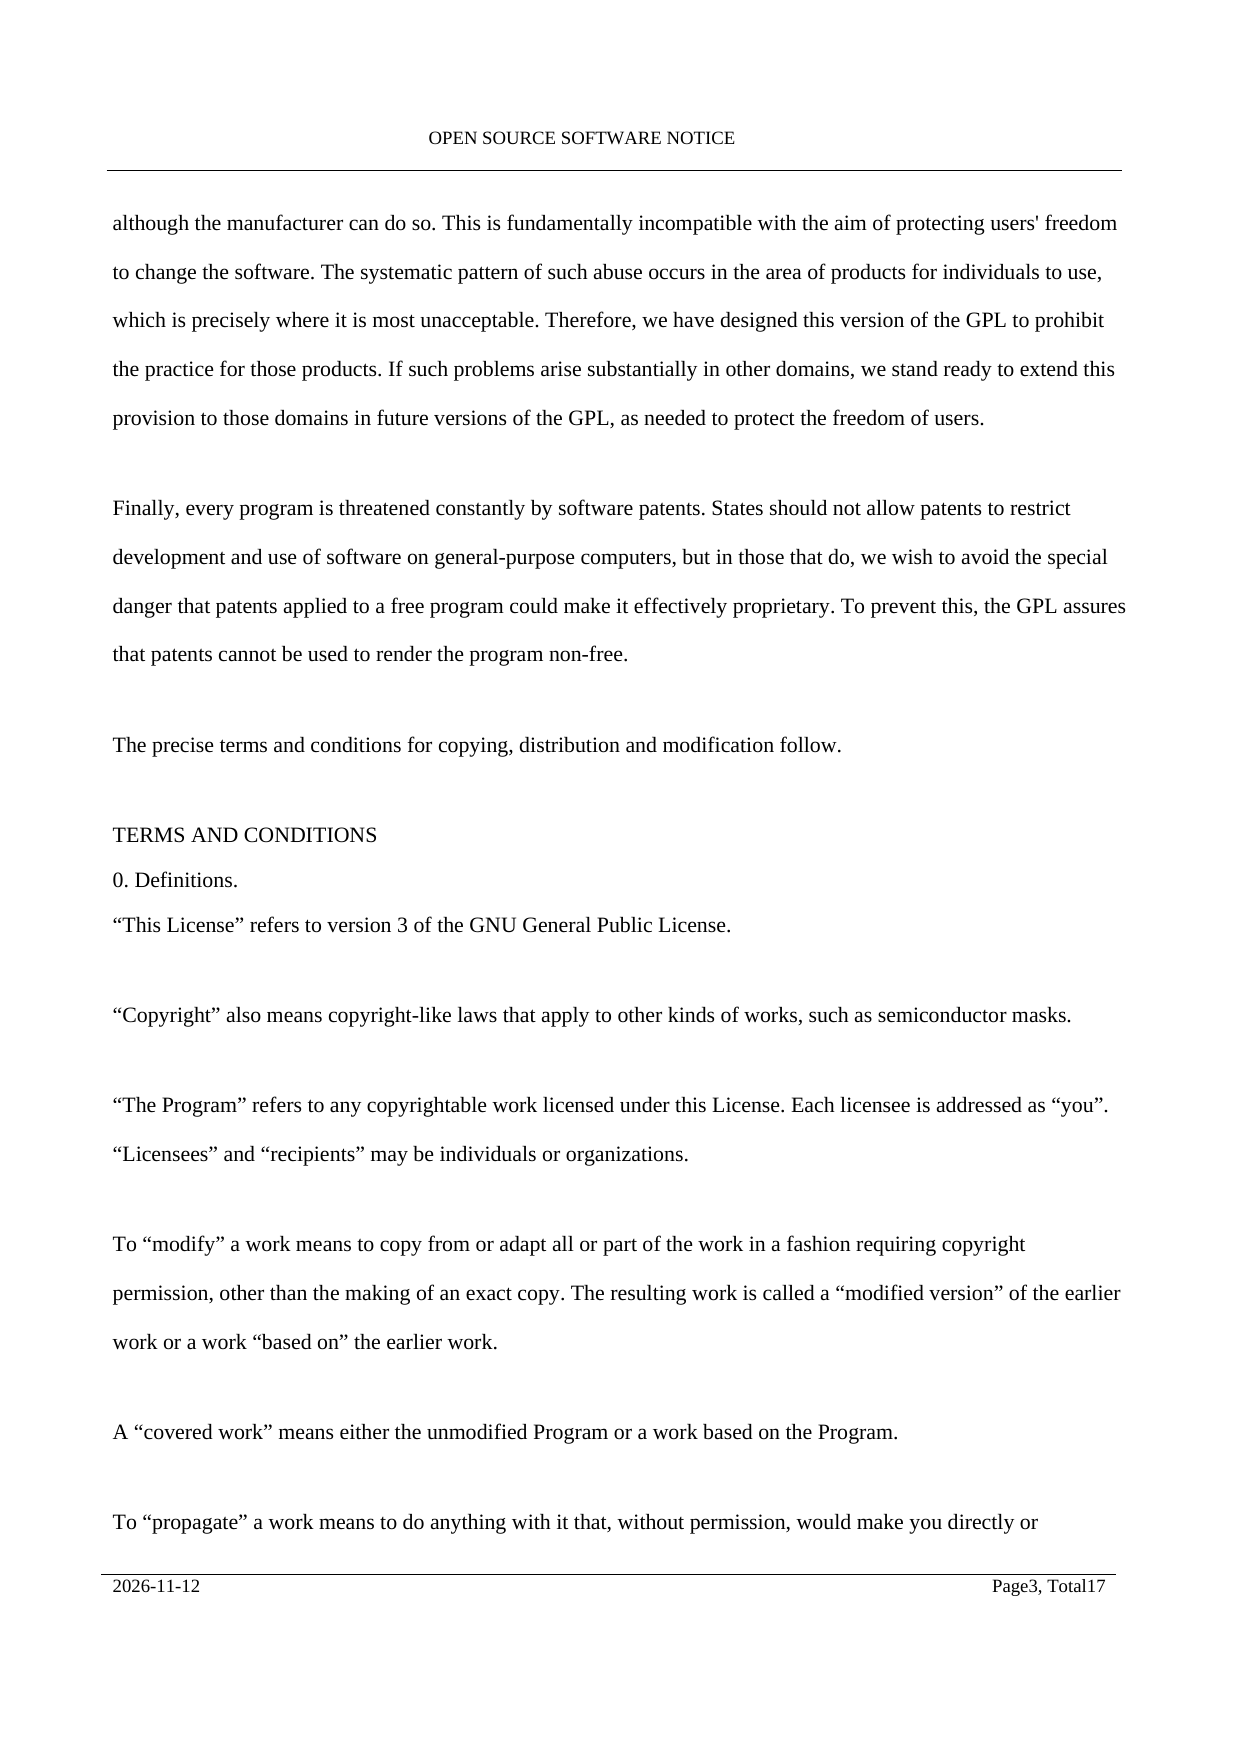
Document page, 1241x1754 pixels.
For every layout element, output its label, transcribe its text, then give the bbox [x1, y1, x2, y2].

text 0. Definitions. [112, 863, 1128, 896]
text A “covered work” means either the unmodified Program or a work based on the Program. [112, 1416, 1128, 1448]
text To “modify” a work means to copy from or adapt all or part of the work in a fashion requiring copyright permission, other than the making of an exact copy. The resulting work is called a “modified version” of the earlier work or a work “based on” the earlier work. [112, 1228, 1128, 1358]
text The precise terms and conditions for copying, distribution and modification follow. [112, 728, 1128, 761]
text Finally, every program is threatened constantly by software patents. States should not allow patents to restrict development and use of software on general-purpose computers, but in those that do, we wish to avoid the special danger that patents applied to a free program could make it effectively proprietary. To prevent this, the GPL assures that patents cannot be used to render the program non-free. [112, 492, 1128, 670]
text “Copyright” also means copyright-like laws that apply to other kinds of works, such as semiconductor masks. [112, 999, 1128, 1031]
text “This License” refers to version 3 of the GNU General Public License. [112, 908, 1128, 941]
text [112, 1506, 1128, 1538]
text TERMS AND CONDITIONS [112, 818, 1128, 851]
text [112, 206, 1128, 434]
text “The Program” refers to any copyrightable work licensed under this License. Each licensee is addressed as “you”. “Licensees” and “recipients” may be individuals or organizations. [112, 1089, 1128, 1170]
